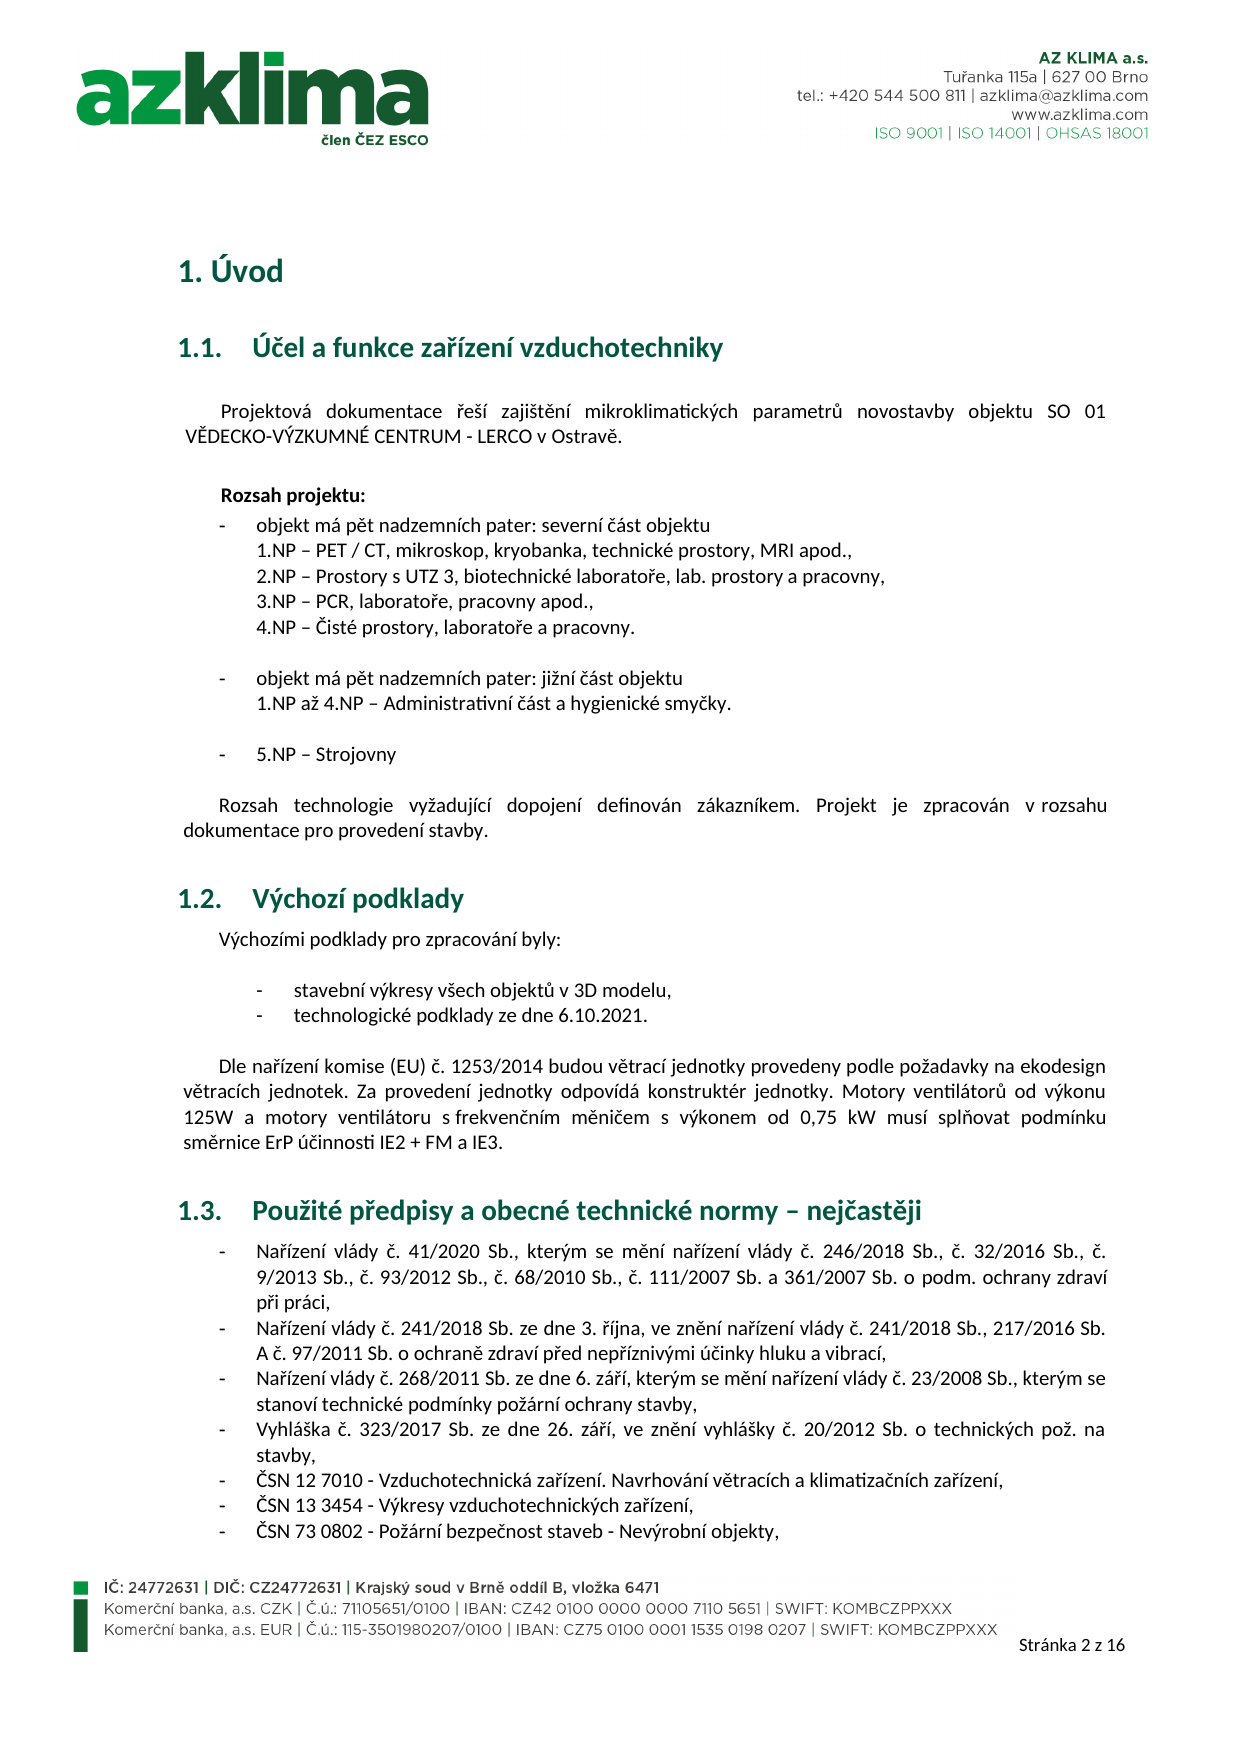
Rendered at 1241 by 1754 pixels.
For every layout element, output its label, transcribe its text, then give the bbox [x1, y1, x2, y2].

text 1.NP – PET / CT, mikroskop, kryobanka, technické prostory, MRI apod., [256, 538, 1107, 563]
list ČSN 13 3454 - Výkresy vzduchotechnických zařízení, [218, 1493, 1107, 1518]
list stavební výkresy všech objektů v 3D modelu, [256, 977, 1107, 1002]
text Účel a funkce zařízení vzduchotechniky [177, 329, 1107, 364]
list ČSN 73 0802 - Požární bezpečnost staveb - Nevýrobní objekty, [218, 1518, 1107, 1543]
picture [73, 1567, 1019, 1652]
text Výchozí podklady [177, 880, 1107, 916]
text Dle nařízení komise (EU) č. 1253/2014 budou větrací jednotky provedeny podle požadavky na ekodesign větracích jednotek. Za provedení jednotky odpovídá konstruktér jednotky. Motory ventilátorů od výkonu 125W a motory ventilátoru s frekvenčním měničem s výkonem od 0,75 kW musí splňovat podmínku směrnice ErP účinnosti IE2 + FM a IE3. [183, 1053, 1107, 1155]
list 1. Úvod [177, 250, 1107, 291]
text Použité předpisy a obecné technické normy – nejčastěji [177, 1192, 1107, 1228]
list 5.NP – Strojovny [218, 741, 1107, 766]
list Vyhláška č. 323/2017 Sb. ze dne 26. září, ve znění vyhlášky č. 20/2012 Sb. o technických pož. na stavby, [218, 1416, 1107, 1467]
text 1.NP až 4.NP – Administrativní část a hygienické smyčky. [256, 690, 1107, 716]
list Nařízení vlády č. 41/2020 Sb., kterým se mění nařízení vlády č. 246/2018 Sb., č. 32/2016 Sb., č. 9/2013 Sb., č. 93/2012 Sb., č. 68/2010 Sb., č. 111/2007 Sb. a 361/2007 Sb. o podm. ochrany zdraví při práci, [218, 1238, 1107, 1315]
list objekt má pět nadzemních pater: severní část objektu [218, 512, 1107, 538]
list ČSN 12 7010 - Vzduchotechnická zařízení. Navrhování větracích a klimatizačních zařízení, [218, 1467, 1107, 1493]
picture [73, 44, 1154, 151]
text 4.NP – Čisté prostory, laboratoře a pracovny. [256, 614, 1107, 639]
text Projektová dokumentace řeší zajištění mikroklimatických parametrů novostavby objektu SO 01 VĚDECKO-VÝZKUMNÉ CENTRUM - LERCO v Ostravě. [185, 398, 1107, 449]
list technologické podklady ze dne 6.10.2021. [256, 1002, 1107, 1028]
list Nařízení vlády č. 268/2011 Sb. ze dne 6. září, kterým se mění nařízení vlády č. 23/2008 Sb., kterým se stanoví technické podmínky požární ochrany stavby, [218, 1366, 1107, 1416]
text 2.NP – Prostory s UTZ 3, biotechnické laboratoře, lab. prostory a pracovny, [256, 563, 1107, 588]
list Nařízení vlády č. 241/2018 Sb. ze dne 3. října, ve znění nařízení vlády č. 241/2018 Sb., 217/2016 Sb. A č. 97/2011 Sb. o ochraně zdraví před nepříznivými účinky hluku a vibrací, [218, 1315, 1107, 1366]
text 3.NP – PCR, laboratoře, pracovny apod., [256, 588, 1107, 614]
text Rozsah technologie vyžadující dopojení definován zákazníkem. Projekt je zpracován v rozsahu dokumentace pro provedení stavby. [183, 792, 1107, 843]
text Výchozími podklady pro zpracování byly: [183, 926, 1107, 952]
list objekt má pět nadzemních pater: jižní část objektu [218, 665, 1107, 690]
text Rozsah projektu: [185, 483, 1107, 508]
